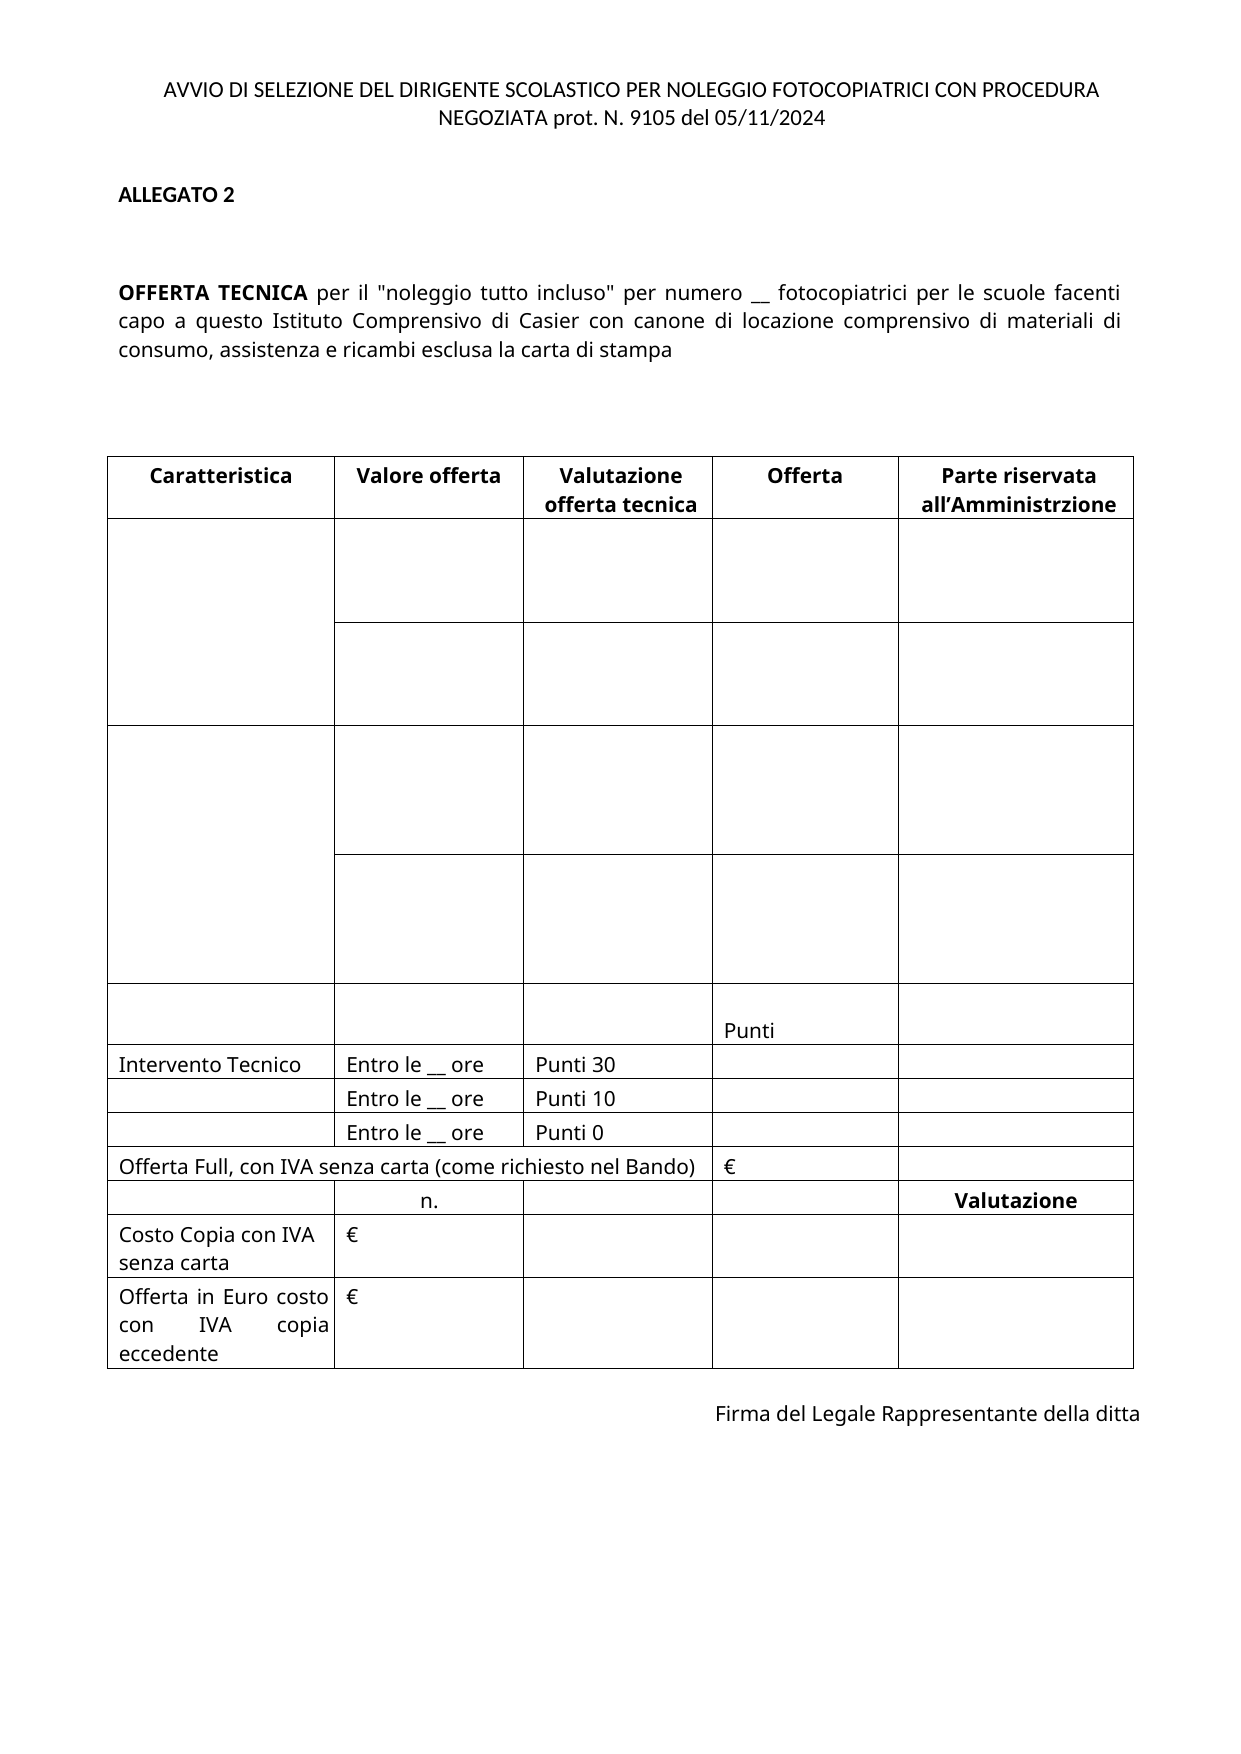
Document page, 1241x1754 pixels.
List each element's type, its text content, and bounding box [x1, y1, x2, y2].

table_cell [108, 726, 334, 982]
table_cell [899, 855, 1133, 982]
table_cell [335, 519, 523, 622]
table_cell Valutazione [899, 1181, 1133, 1214]
table_cell [335, 623, 523, 725]
table_cell [335, 726, 523, 854]
table_cell [713, 1278, 898, 1367]
table_cell [899, 1278, 1133, 1367]
table_cell [335, 984, 523, 1044]
table_header Valore offerta [335, 457, 523, 518]
table_cell Punti [713, 984, 898, 1044]
table_cell Entro le __ ore [335, 1079, 523, 1112]
table_cell [524, 623, 712, 725]
table_header Parte riservata all’Amministrzione [899, 457, 1133, 518]
table_cell [899, 623, 1133, 725]
table_cell [108, 519, 334, 725]
table_cell [899, 984, 1133, 1044]
table_cell [108, 1181, 334, 1214]
table_cell [524, 1181, 712, 1214]
table_cell [713, 726, 898, 854]
table_cell Punti 10 [524, 1079, 712, 1112]
table_cell [108, 1079, 334, 1112]
table_cell [899, 1079, 1133, 1112]
table_cell € [335, 1278, 523, 1367]
table_cell Intervento Tecnico [108, 1045, 334, 1078]
table_cell [899, 1147, 1133, 1180]
table_header Caratteristica [108, 457, 334, 518]
table_cell [108, 984, 334, 1044]
table_cell Offerta Full, con IVA senza carta (come richiesto nel Bando) [108, 1147, 712, 1180]
table_cell [524, 1215, 712, 1277]
table_header Offerta [713, 457, 898, 518]
table_cell [524, 519, 712, 622]
table_cell [713, 1215, 898, 1277]
table_cell [713, 519, 898, 622]
table_cell Entro le __ ore [335, 1045, 523, 1078]
table_cell [524, 984, 712, 1044]
table_cell [524, 726, 712, 854]
table_cell € [713, 1147, 898, 1180]
table_cell Offerta in Euro costo con IVA copia eccedente [108, 1278, 334, 1367]
table_cell [524, 1278, 712, 1367]
table_cell [108, 1113, 334, 1146]
text Firma del Legale Rappresentante della ditta [118, 1399, 1141, 1427]
table_cell [335, 855, 523, 982]
table_cell [899, 1113, 1133, 1146]
table_cell [899, 726, 1133, 854]
table_cell Entro le __ ore [335, 1113, 523, 1146]
table_header Valutazione offerta tecnica [524, 457, 712, 518]
text OFFERTA TECNICA per il "noleggio tutto incluso" per numero __ fotocopiatrici per le scuole facenti capo a questo Istituto Comprensivo di Casier con canone di locazione comprensivo di materiali di consumo, assistenza e ricambi esclusa la carta di stampa [118, 278, 1122, 363]
table_cell [899, 1215, 1133, 1277]
table_cell [713, 1079, 898, 1112]
table_cell [713, 1113, 898, 1146]
table_cell Costo Copia con IVA senza carta [108, 1215, 334, 1277]
table_cell Punti 30 [524, 1045, 712, 1078]
table_cell € [335, 1215, 523, 1277]
table_cell [524, 855, 712, 982]
table_cell [899, 1045, 1133, 1078]
text ALLEGATO 2 [118, 180, 1122, 208]
table_cell Punti 0 [524, 1113, 712, 1146]
table_cell [713, 1181, 898, 1214]
table_cell [899, 519, 1133, 622]
table_cell [713, 1045, 898, 1078]
table_cell n. [335, 1181, 523, 1214]
table_cell [713, 623, 898, 725]
table_cell [713, 855, 898, 982]
